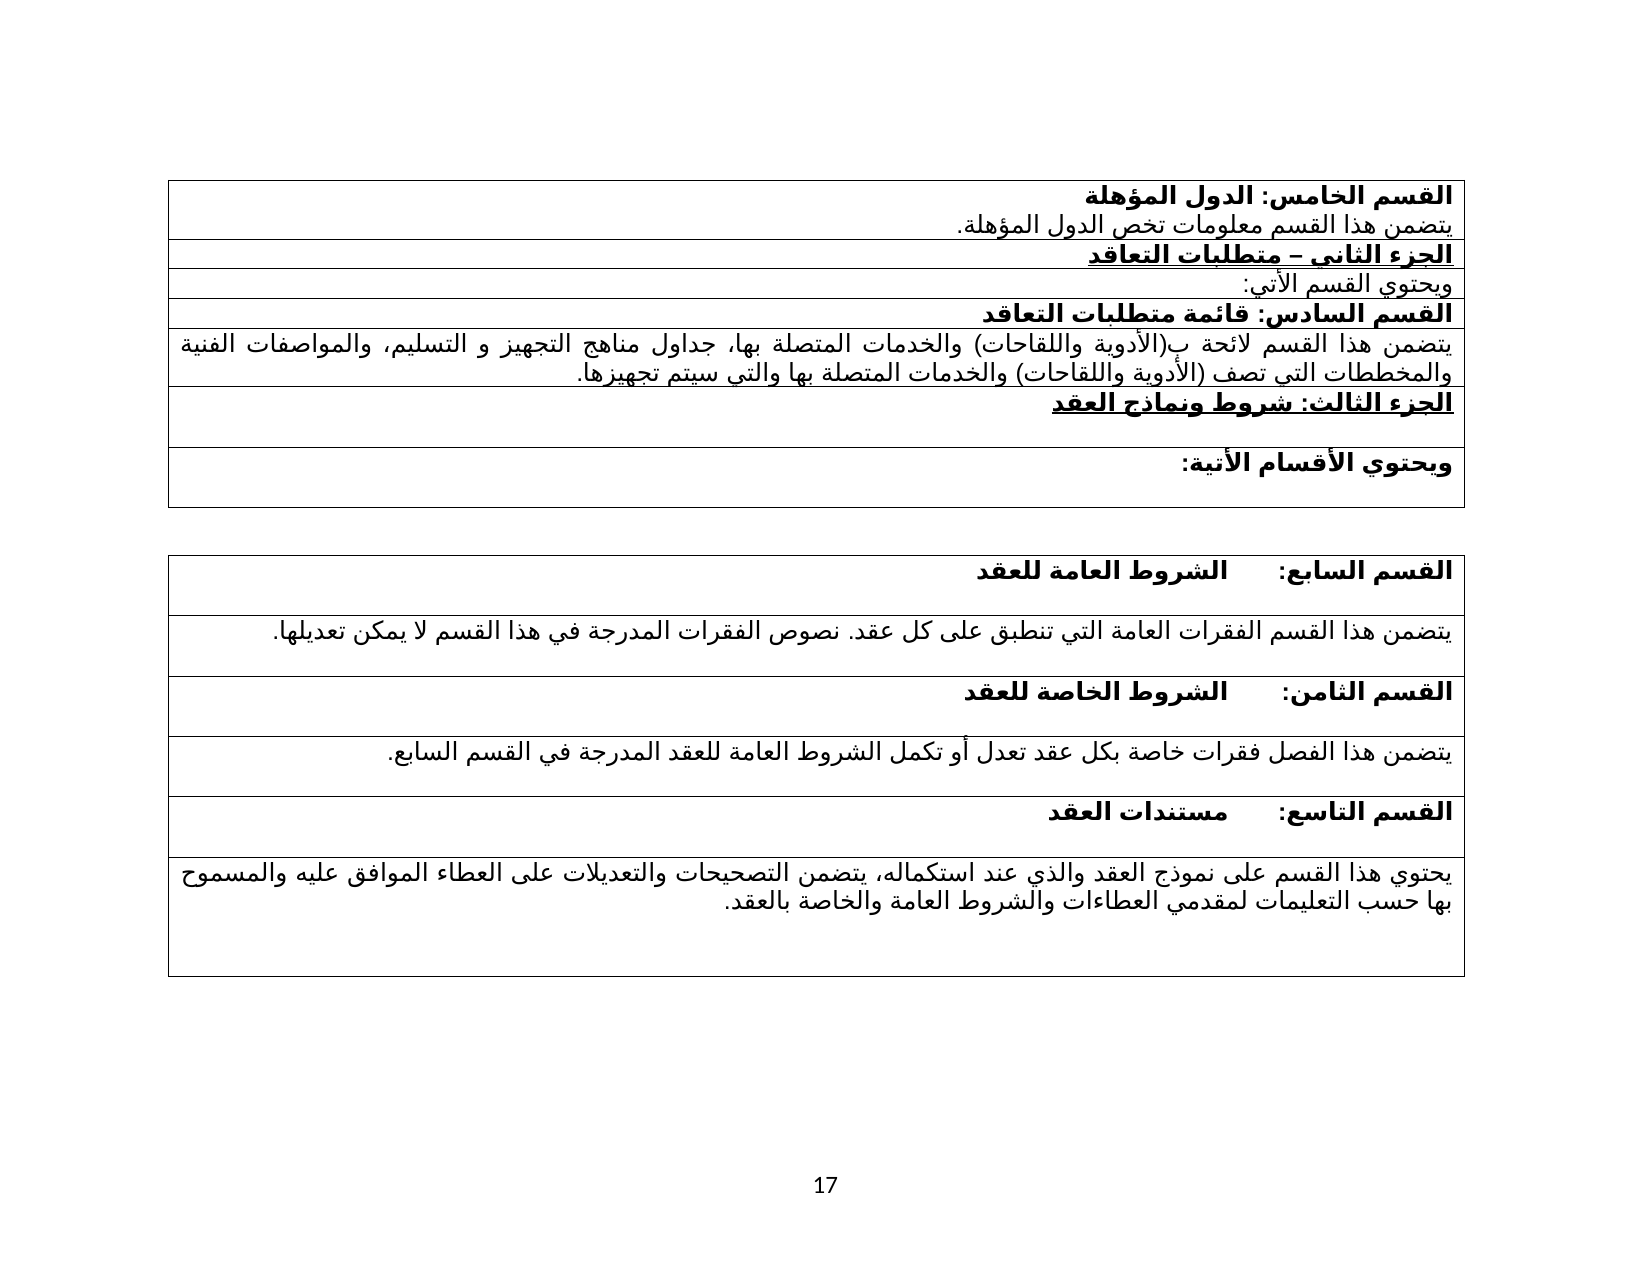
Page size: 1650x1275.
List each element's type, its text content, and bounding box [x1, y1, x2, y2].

table_header القسم السابع: الشروط العامة للعقد [169, 556, 1464, 615]
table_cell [169, 181, 1464, 238]
table_cell يحتوي هذا القسم على نموذج العقد والذي عند استكماله، يتضمن التصحيحات والتعديلات على العطاء الموافق عليه والمسموح بها حسب التعليمات لمقدمي العطاءات والشروط العامة والخاصة بالعقد. [169, 858, 1464, 976]
table_cell القسم الثامن: الشروط الخاصة للعقد [169, 677, 1464, 736]
table_cell القسم التاسع: مستندات العقد [169, 797, 1464, 857]
table_cell يتضمن هذا الفصل فقرات خاصة بكل عقد تعدل أو تكمل الشروط العامة للعقد المدرجة في القسم السابع. [169, 737, 1464, 796]
table_cell يتضمن هذا القسم لائحة ب(الأدوية واللقاحات) والخدمات المتصلة بها، جداول مناهج التجهيز و التسليم، والمواصفات الفنية والمخططات التي تصف (الأدوية واللقاحات) والخدمات المتصلة بها والتي سيتم تجهيزها. [169, 329, 1464, 386]
table_cell الجزء الثالث: شروط ونماذج العقد [169, 387, 1464, 447]
table_cell القسم السادس: قائمة متطلبات التعاقد [169, 299, 1464, 328]
table_cell ويحتوي الأقسام الأتية: [169, 448, 1464, 507]
table_cell الجزء الثاني – متطلبات التعاقد [169, 240, 1464, 268]
table_cell يتضمن هذا القسم الفقرات العامة التي تنطبق على كل عقد. نصوص الفقرات المدرجة في هذا القسم لا يمكن تعديلها. [169, 616, 1464, 676]
table_cell ويحتوي القسم الأتي: [169, 269, 1464, 298]
